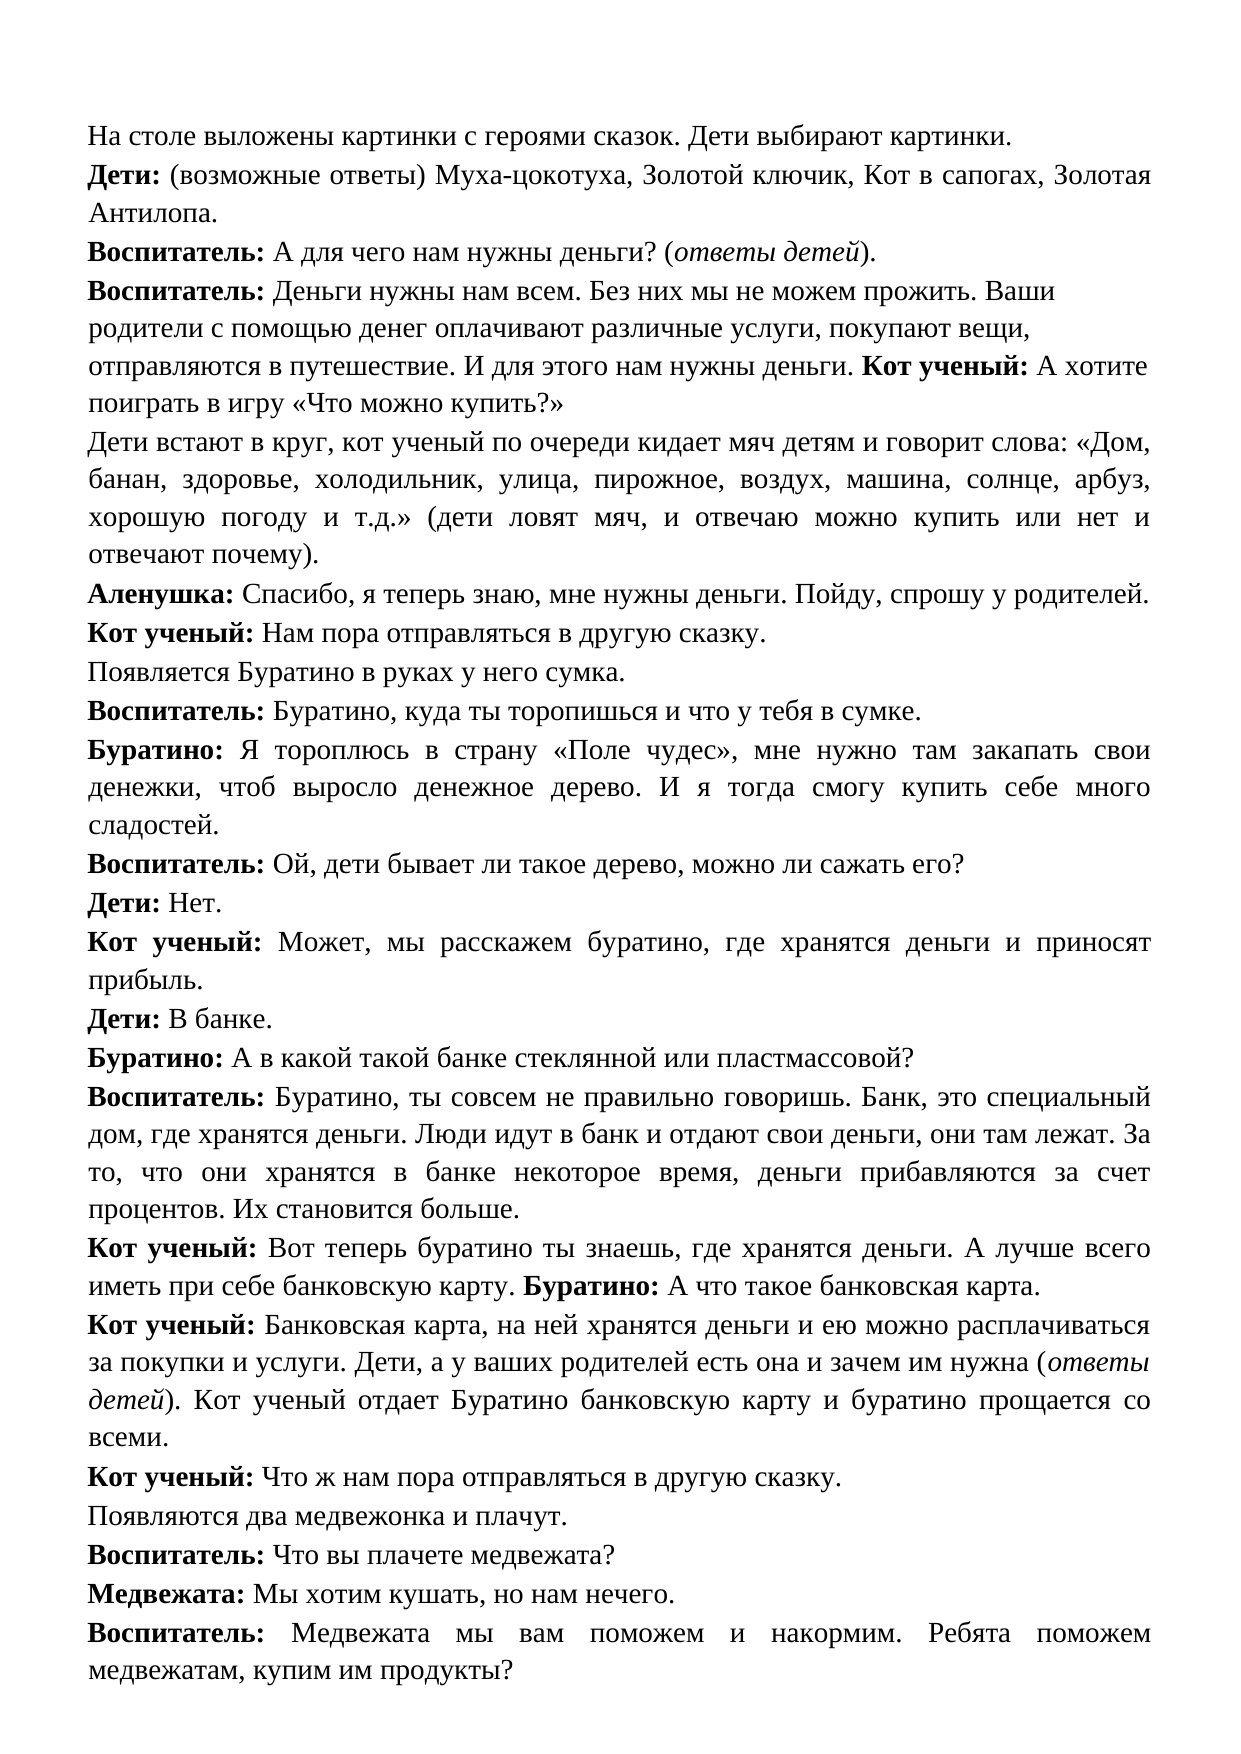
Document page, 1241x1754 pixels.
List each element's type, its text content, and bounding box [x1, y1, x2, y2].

text Дети: В банке. [87, 1001, 1152, 1034]
text Буратино: Я тороплюсь в страну «Поле чудес», мне нужно там закапать свои денежки, чтоб выросло денежное дерево. И я тогда смогу купить себе много сладостей. [87, 732, 1152, 841]
text Кот ученый: Может, мы расскажем буратино, где хранятся деньги и приносят прибыль. [87, 924, 1152, 995]
text Дети: Нет. [87, 885, 1155, 919]
text Аленушка: Спасибо, я теперь знаю, мне нужны деньги. Пойду, спрошу у родителей. [87, 576, 1152, 609]
text Кот ученый: Банковская карта, на ней хранятся деньги и ею можно расплачиваться за покупки и услуги. Дети, а у ваших родителей есть она и зачем им нужна (ответы детей). Кот ученый отдает Буратино банковскую карту и буратино прощается со всеми. [87, 1307, 1152, 1453]
text Дети: (возможные ответы) Муха-цокотуха, Золотой ключик, Кот в сапогах, Золотая Антилопа. [87, 157, 1152, 228]
text Буратино: А в какой такой банке стеклянной или пластмассовой? [87, 1040, 1152, 1073]
text Появляются два медвежонка и плачут. [87, 1498, 1152, 1531]
text Воспитатель: Медвежата мы вам поможем и накормим. Ребята поможем медвежатам, купим им продукты? [87, 1615, 1152, 1686]
text Воспитатель: Буратино, ты совсем не правильно говоришь. Банк, это специальный дом, где хранятся деньги. Люди идут в банк и отдают свои деньги, они там лежат. За то, что они хранятся в банке некоторое время, деньги прибавляются за счет процентов. Их становится больше. [87, 1079, 1152, 1225]
text Кот ученый: Вот теперь буратино ты знаешь, где хранятся деньги. А лучше всего иметь при себе банковскую карту. Буратино: А что такое банковская карта. [87, 1231, 1152, 1302]
text На столе выложены картинки с героями сказок. Дети выбирают картинки. [87, 118, 1152, 152]
text Воспитатель: А для чего нам нужны деньги? (ответы детей). [87, 234, 1152, 267]
text Воспитатель: Ой, дети бывает ли такое дерево, можно ли сажать его? [87, 846, 1152, 879]
text Появляется Буратино в руках у него сумка. [87, 654, 1152, 687]
text Воспитатель: Деньги нужны нам всем. Без них мы не можем прожить. Ваши родители с помощью денег оплачивают различные услуги, покупают вещи, отправляются в путешествие. И для этого нам нужны деньги. Кот ученый: А хотите поиграть в игру «Что можно купить?» [87, 273, 1152, 419]
text Дети встают в круг, кот ученый по очереди кидает мяч детям и говорит слова: «Дом, банан, здоровье, холодильник, улица, пирожное, воздух, машина, солнце, арбуз, хорошую погоду и т.д.» (дети ловят мяч, и отвечаю можно купить или нет и отвечают почему). [87, 424, 1152, 570]
text Кот ученый: Нам пора отправляться в другую сказку. [87, 615, 1152, 648]
text Воспитатель: Буратино, куда ты торопишься и что у тебя в сумке. [87, 693, 1152, 726]
text Кот ученый: Что ж нам пора отправляться в другую сказку. [87, 1459, 1152, 1492]
text Медвежата: Мы хотим кушать, но нам нечего. [87, 1576, 1152, 1609]
text Воспитатель: Что вы плачете медвежата? [87, 1537, 1152, 1570]
